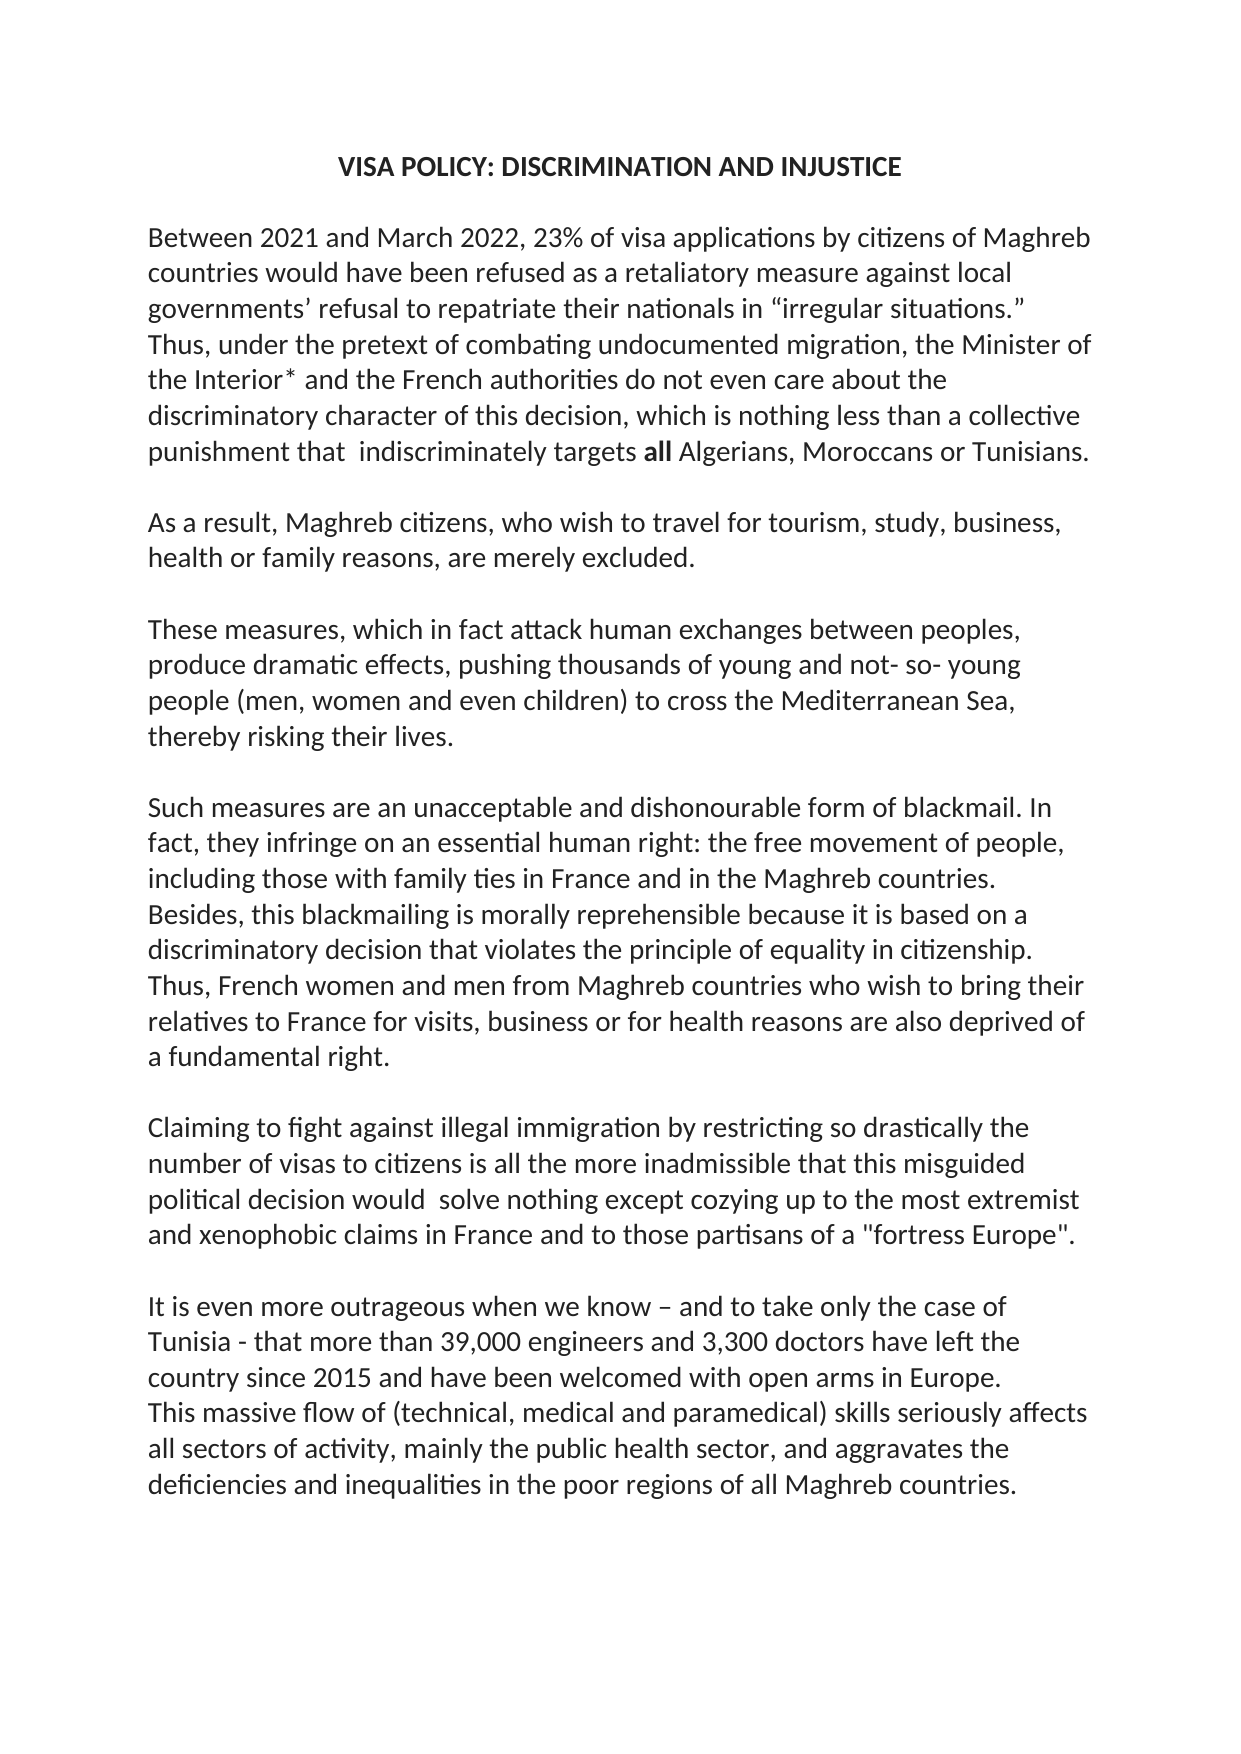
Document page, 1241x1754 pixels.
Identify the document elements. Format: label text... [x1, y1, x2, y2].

text This massive flow of (technical, medical and paramedical) skills seriously affects all sectors of activity, mainly the public health sector, and aggravates the deficiencies and inequalities in the poor regions of all Maghreb countries. [148, 1394, 1093, 1501]
text These measures, which in fact attack human exchanges between peoples, produce dramatic effects, pushing thousands of young and not- so- young people (men, women and even children) to cross the Mediterranean Sea, thereby risking their lives. [148, 611, 1093, 753]
text VISA POLICY: DISCRIMINATION AND INJUSTICE [148, 148, 1093, 183]
text Claiming to fight against illegal immigration by restricting so drastically the number of visas to citizens is all the more inadmissible that this misguided political decision would solve nothing except cozying up to the most extremist and xenophobic claims in France and to those partisans of a "fortress Europe". [148, 1109, 1093, 1252]
text It is even more outrageous when we know – and to take only the case of Tunisia - that more than 39,000 engineers and 3,300 doctors have left the country since 2015 and have been welcomed with open arms in Europe. [148, 1288, 1093, 1394]
text Between 2021 and March 2022, 23% of visa applications by citizens of Maghreb countries would have been refused as a retaliatory measure against local governments’ refusal to repatriate their nationals in “irregular situations.” Thus, under the pretext of combating undocumented migration, the Minister of the Interior* and the French authorities do not even care about the discriminatory character of this decision, which is nothing less than a collective punishment that indiscriminately targets all Algerians, Moroccans or Tunisians. [148, 219, 1093, 468]
text Such measures are an unacceptable and dishonourable form of blackmail. In fact, they infringe on an essential human right: the free movement of people, including those with family ties in France and in the Maghreb countries. Besides, this blackmailing is morally reprehensible because it is based on a discriminatory decision that violates the principle of equality in citizenship. Thus, French women and men from Maghreb countries who wish to bring their relatives to France for visits, business or for health reasons are also deprived of a fundamental right. [148, 789, 1093, 1074]
text As a result, Maghreb citizens, who wish to travel for tourism, study, business, health or family reasons, are merely excluded. [148, 504, 1093, 575]
